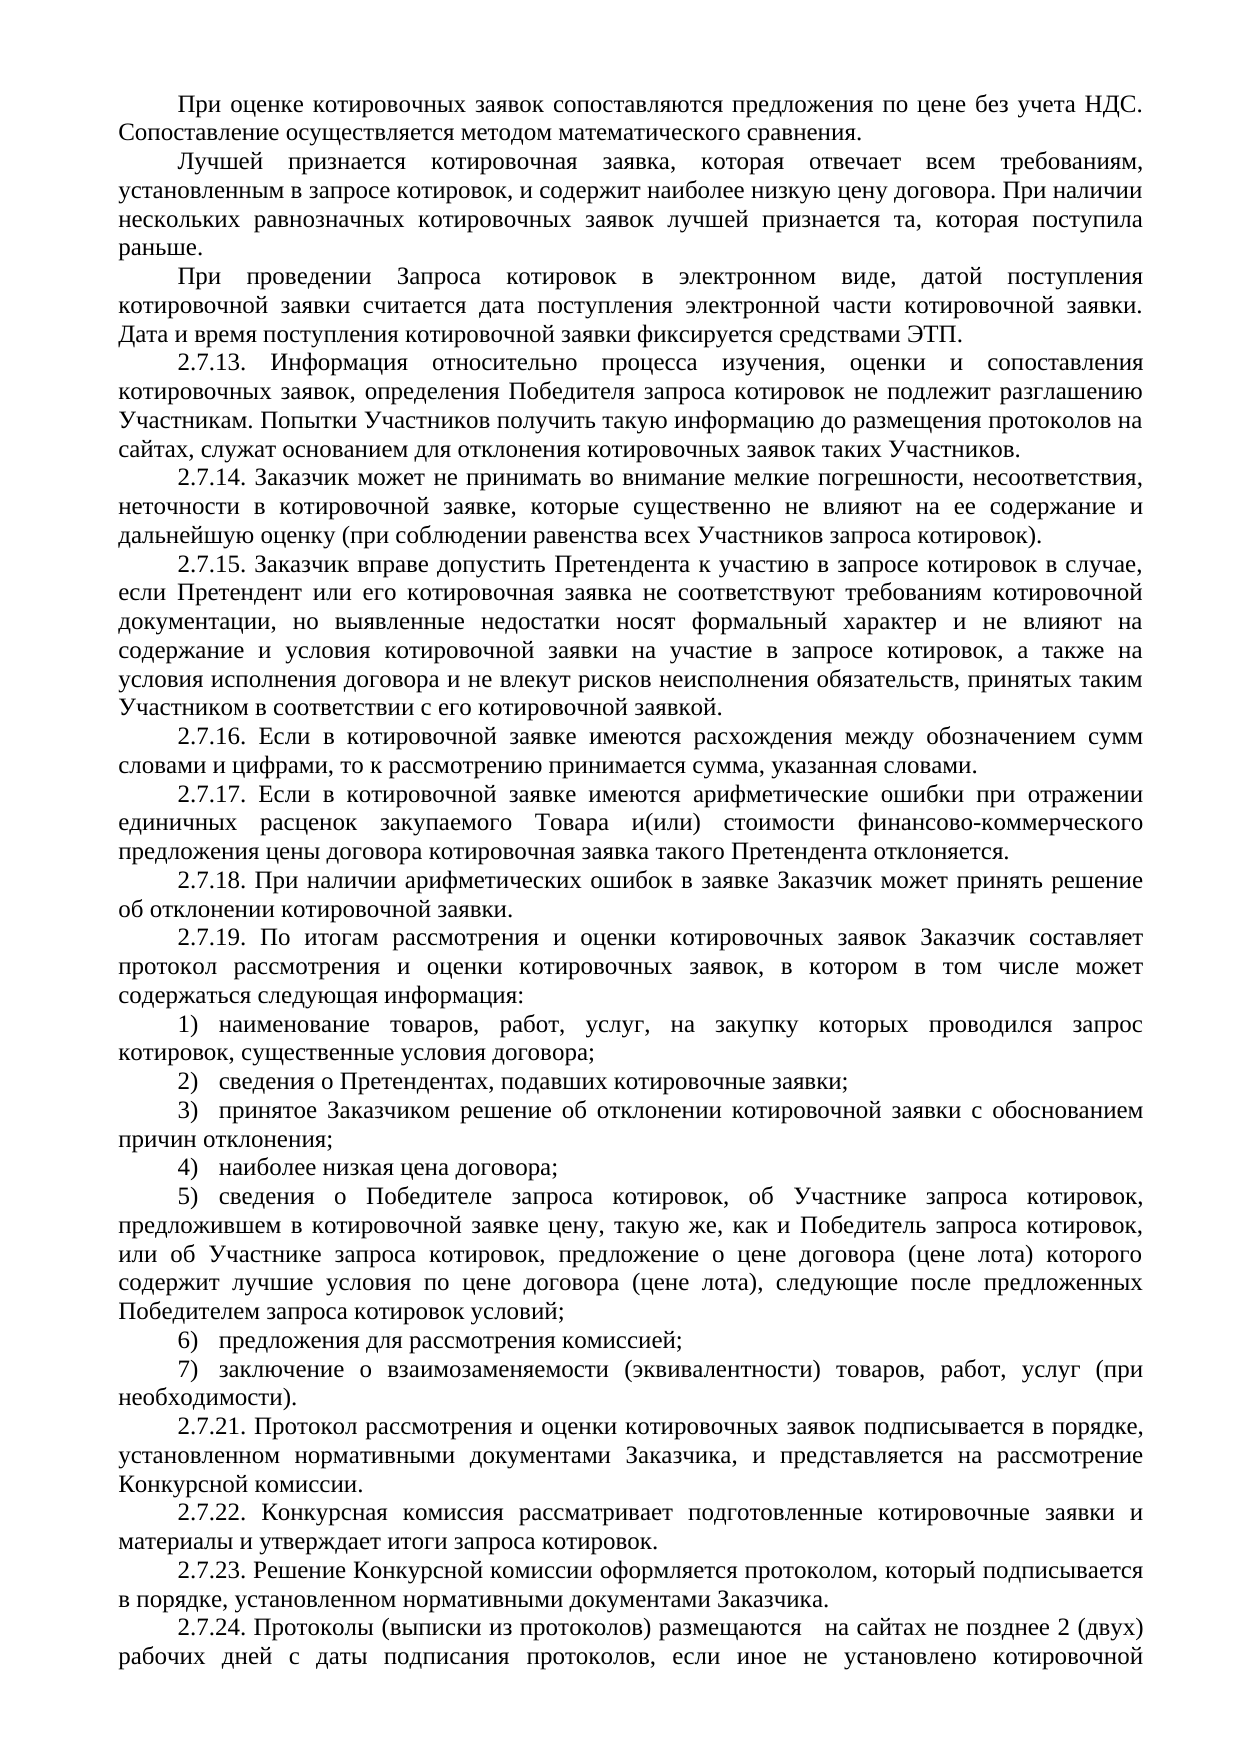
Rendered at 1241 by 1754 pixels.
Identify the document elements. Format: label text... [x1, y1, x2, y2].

list сведения о Победителе запроса котировок, об Участнике запроса котировок, предложившем в котировочной заявке цену, такую же, как и Победитель запроса котировок, или об Участнике запроса котировок, предложение о цене договора (цене лота) которого содержит лучшие условия по цене договора (цене лота), следующие после предложенных Победителем запроса котировок условий; [118, 1181, 1144, 1325]
list наименование товаров, работ, услуг, на закупку которых проводился запрос котировок, существенные условия договора; [118, 1009, 1144, 1066]
text 2.7.17. Если в котировочной заявке имеются арифметические ошибки при отражении единичных расценок закупаемого Товара и(или) стоимости финансово-коммерческого предложения цены договора котировочная заявка такого Претендента отклоняется. [118, 779, 1144, 865]
text 2.7.23. Решение Конкурсной комиссии оформляется протоколом, который подписывается в порядке, установленном нормативными документами Заказчика. [118, 1555, 1144, 1612]
text 2.7.16. Если в котировочной заявке имеются расхождения между обозначением сумм словами и цифрами, то к рассмотрению принимается сумма, указанная словами. [118, 721, 1144, 779]
text 2.7.13. Информация относительно процесса изучения, оценки и сопоставления котировочных заявок, определения Победителя запроса котировок не подлежит разглашению Участникам. Попытки Участников получить такую информацию до размещения протоколов на сайтах, служат основанием для отклонения котировочных заявок таких Участников. [118, 347, 1144, 462]
list заключение о взаимозаменяемости (эквивалентности) товаров, работ, услуг (при необходимости). [118, 1354, 1144, 1411]
text 2.7.14. Заказчик может не принимать во внимание мелкие погрешности, несоответствия, неточности в котировочной заявке, которые существенно не влияют на ее содержание и дальнейшую оценку (при соблюдении равенства всех Участников запроса котировок). [118, 462, 1144, 549]
text 2.7.21. Протокол рассмотрения и оценки котировочных заявок подписывается в порядке, установленном нормативными документами Заказчика, и представляется на рассмотрение Конкурсной комиссии. [118, 1411, 1144, 1497]
text При проведении Запроса котировок в электронном виде, датой поступления котировочной заявки считается дата поступления электронной части котировочной заявки. Дата и время поступления котировочной заявки фиксируется средствами ЭТП. [118, 261, 1144, 347]
list сведения о Претендентах, подавших котировочные заявки; [118, 1066, 1144, 1095]
text Лучшей признается котировочная заявка, которая отвечает всем требованиям, установленным в запросе котировок, и содержит наиболее низкую цену договора. При наличии нескольких равнозначных котировочных заявок лучшей признается та, которая поступила раньше. [118, 146, 1144, 261]
list предложения для рассмотрения комиссией; [118, 1325, 1144, 1354]
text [118, 1612, 1144, 1670]
text 2.7.22. Конкурсная комиссия рассматривает подготовленные котировочные заявки и материалы и утверждает итоги запроса котировок. [118, 1497, 1144, 1555]
text 2.7.19. По итогам рассмотрения и оценки котировочных заявок Заказчик составляет протокол рассмотрения и оценки котировочных заявок, в котором в том числе может содержаться следующая информация: [118, 922, 1144, 1009]
text 2.7.15. Заказчик вправе допустить Претендента к участию в запросе котировок в случае, если Претендент или его котировочная заявка не соответствуют требованиям котировочной документации, но выявленные недостатки носят формальный характер и не влияют на содержание и условия котировочной заявки на участие в запросе котировок, а также на условия исполнения договора и не влекут рисков неисполнения обязательств, принятых таким Участником в соответствии с его котировочной заявкой. [118, 549, 1144, 721]
list наиболее низкая цена договора; [118, 1152, 1144, 1181]
list принятое Заказчиком решение об отклонении котировочной заявки с обоснованием причин отклонения; [118, 1095, 1144, 1152]
text 2.7.18. При наличии арифметических ошибок в заявке Заказчик может принять решение об отклонении котировочной заявки. [118, 865, 1144, 922]
text При оценке котировочных заявок сопоставляются предложения по цене без учета НДС. Сопоставление осуществляется методом математического сравнения. [118, 89, 1144, 146]
